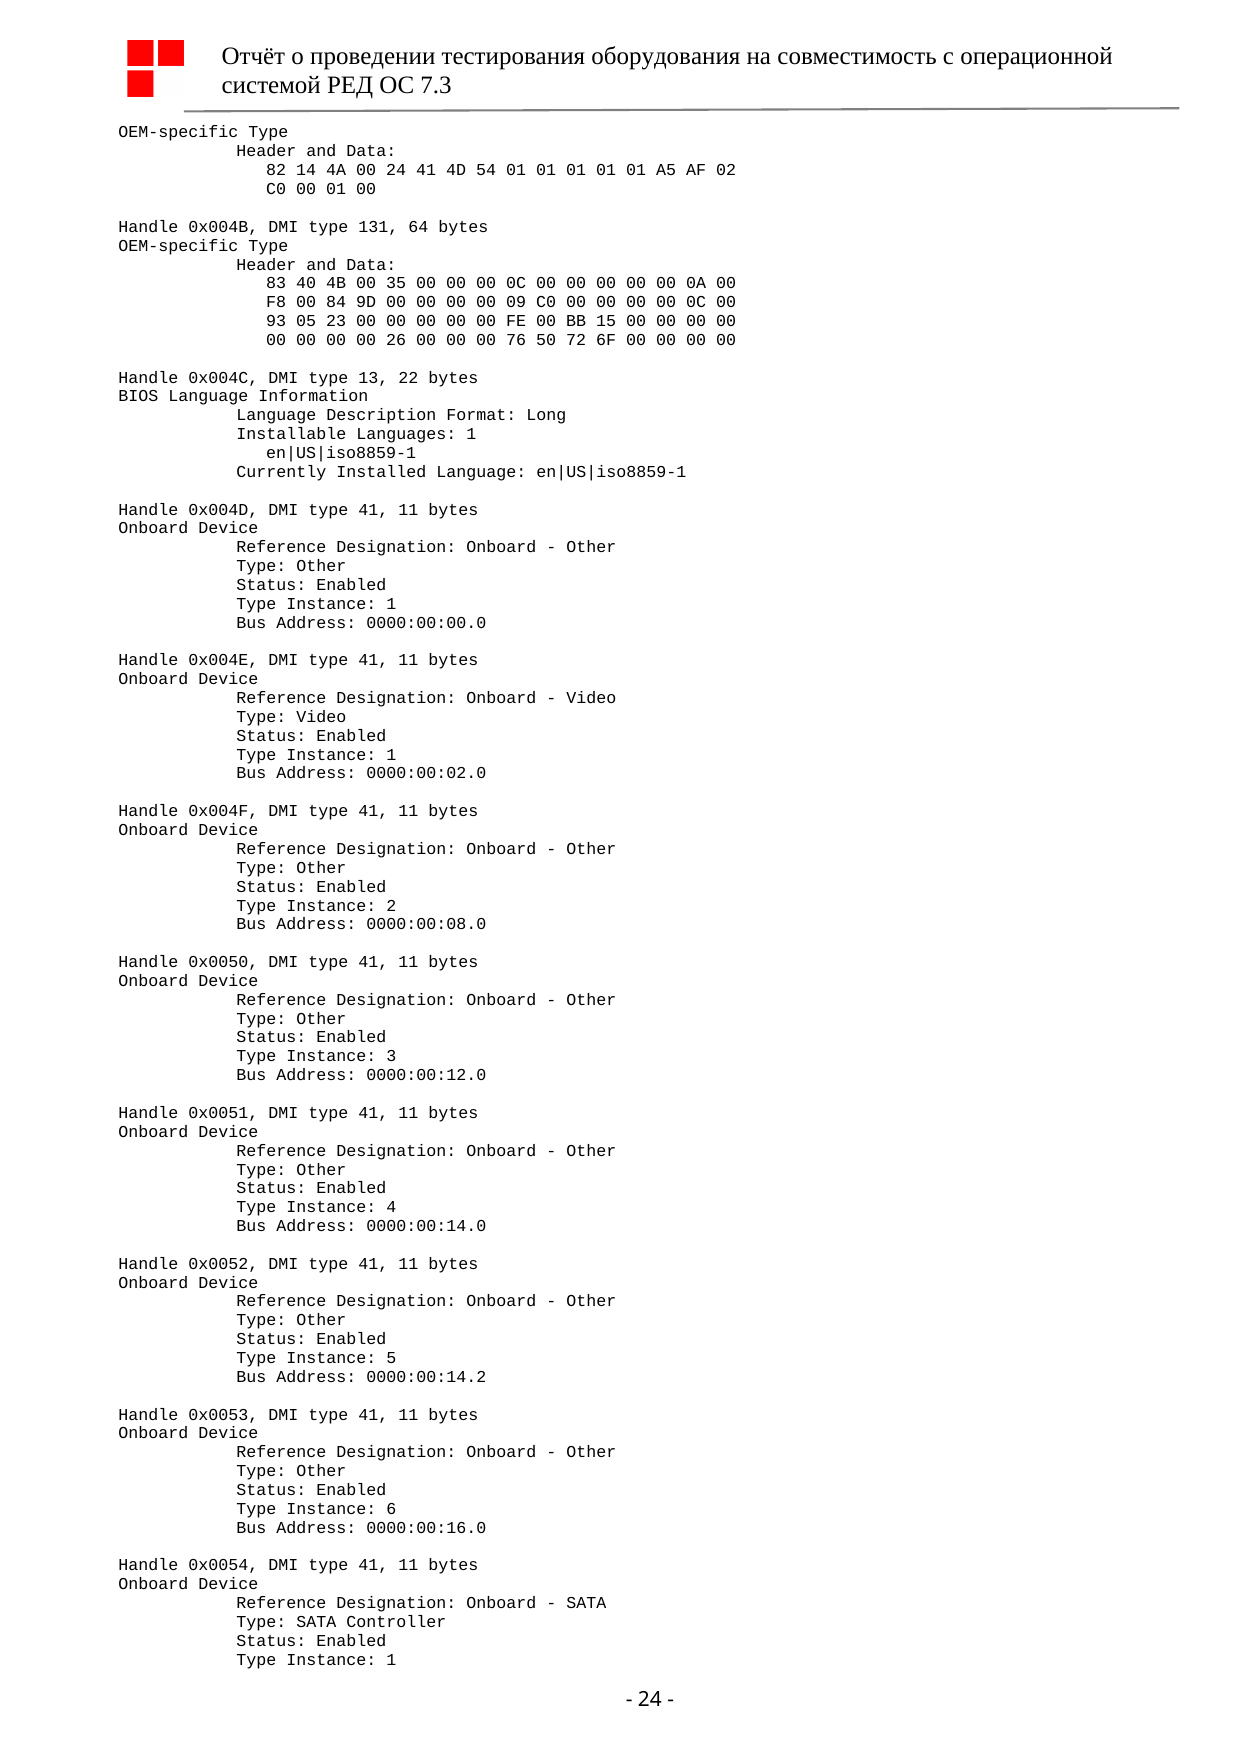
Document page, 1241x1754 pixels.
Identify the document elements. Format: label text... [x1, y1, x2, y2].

text Installable Languages: 1 [118, 426, 1181, 444]
text Handle 0x004B, DMI type 131, 64 bytes [118, 218, 1181, 237]
text Bus Address: 0000:00:12.0 [118, 1067, 1181, 1086]
text Handle 0x004F, DMI type 41, 11 bytes [118, 803, 1181, 822]
text F8 00 84 9D 00 00 00 00 09 C0 00 00 00 00 0C 00 [118, 294, 1181, 313]
text 82 14 4A 00 24 41 4D 54 01 01 01 01 01 A5 AF 02 [118, 162, 1181, 181]
text Bus Address: 0000:00:14.2 [118, 1368, 1181, 1387]
text Onboard Device [118, 1274, 1181, 1293]
text Type Instance: 1 [118, 746, 1181, 765]
text Reference Designation: Onboard - Other [118, 1293, 1181, 1312]
text Status: Enabled [118, 1331, 1181, 1349]
text Onboard Device [118, 1425, 1181, 1444]
text Status: Enabled [118, 577, 1181, 595]
text Status: Enabled [118, 1482, 1181, 1500]
text Onboard Device [118, 671, 1181, 690]
text Status: Enabled [118, 1029, 1181, 1048]
text Header and Data: [118, 256, 1181, 275]
text Type: Video [118, 708, 1181, 727]
text Status: Enabled [118, 1180, 1181, 1199]
text Handle 0x004C, DMI type 13, 22 bytes [118, 369, 1181, 388]
text OEM-specific Type [118, 124, 1181, 143]
text Type: Other [118, 558, 1181, 577]
text Type Instance: 1 [118, 1651, 1181, 1670]
text Onboard Device [118, 972, 1181, 991]
text Type Instance: 4 [118, 1199, 1181, 1218]
text Bus Address: 0000:00:00.0 [118, 614, 1181, 633]
picture [127, 40, 184, 97]
text Type: Other [118, 1010, 1181, 1029]
text Header and Data: [118, 143, 1181, 162]
text Reference Designation: Onboard - SATA [118, 1595, 1181, 1613]
text Type Instance: 5 [118, 1349, 1181, 1368]
text Type Instance: 3 [118, 1048, 1181, 1067]
text Bus Address: 0000:00:14.0 [118, 1218, 1181, 1236]
text Handle 0x0050, DMI type 41, 11 bytes [118, 954, 1181, 972]
text Reference Designation: Onboard - Video [118, 690, 1181, 708]
text Status: Enabled [118, 1632, 1181, 1651]
text Language Description Format: Long [118, 407, 1181, 426]
text Onboard Device [118, 1576, 1181, 1595]
text Type: Other [118, 1161, 1181, 1180]
text Handle 0x0051, DMI type 41, 11 bytes [118, 1104, 1181, 1123]
text Reference Designation: Onboard - Other [118, 539, 1181, 558]
text Bus Address: 0000:00:02.0 [118, 765, 1181, 784]
text C0 00 01 00 [118, 181, 1181, 199]
text Reference Designation: Onboard - Other [118, 1444, 1181, 1463]
text Type Instance: 6 [118, 1500, 1181, 1519]
text Type Instance: 1 [118, 595, 1181, 614]
text Type: SATA Controller [118, 1613, 1181, 1632]
text Reference Designation: Onboard - Other [118, 991, 1181, 1010]
text Handle 0x0052, DMI type 41, 11 bytes [118, 1255, 1181, 1274]
text 83 40 4B 00 35 00 00 00 0C 00 00 00 00 00 0A 00 [118, 275, 1181, 294]
text Type: Other [118, 859, 1181, 878]
text Reference Designation: Onboard - Other [118, 1142, 1181, 1161]
text Type Instance: 2 [118, 897, 1181, 916]
text Handle 0x004D, DMI type 41, 11 bytes [118, 501, 1181, 520]
text 00 00 00 00 26 00 00 00 76 50 72 6F 00 00 00 00 [118, 331, 1181, 350]
text Status: Enabled [118, 727, 1181, 746]
text Type: Other [118, 1463, 1181, 1482]
text en|US|iso8859-1 [118, 444, 1181, 463]
text Reference Designation: Onboard - Other [118, 841, 1181, 859]
text Status: Enabled [118, 878, 1181, 897]
text Type: Other [118, 1312, 1181, 1331]
text OEM-specific Type [118, 237, 1181, 256]
text Handle 0x0054, DMI type 41, 11 bytes [118, 1557, 1181, 1576]
text Handle 0x0053, DMI type 41, 11 bytes [118, 1406, 1181, 1425]
text Bus Address: 0000:00:16.0 [118, 1519, 1181, 1538]
text 93 05 23 00 00 00 00 00 FE 00 BB 15 00 00 00 00 [118, 313, 1181, 331]
text Onboard Device [118, 1123, 1181, 1142]
text Handle 0x004E, DMI type 41, 11 bytes [118, 652, 1181, 671]
text Bus Address: 0000:00:08.0 [118, 916, 1181, 935]
text BIOS Language Information [118, 388, 1181, 407]
text Currently Installed Language: en|US|iso8859-1 [118, 463, 1181, 482]
text Onboard Device [118, 520, 1181, 539]
text Onboard Device [118, 822, 1181, 841]
